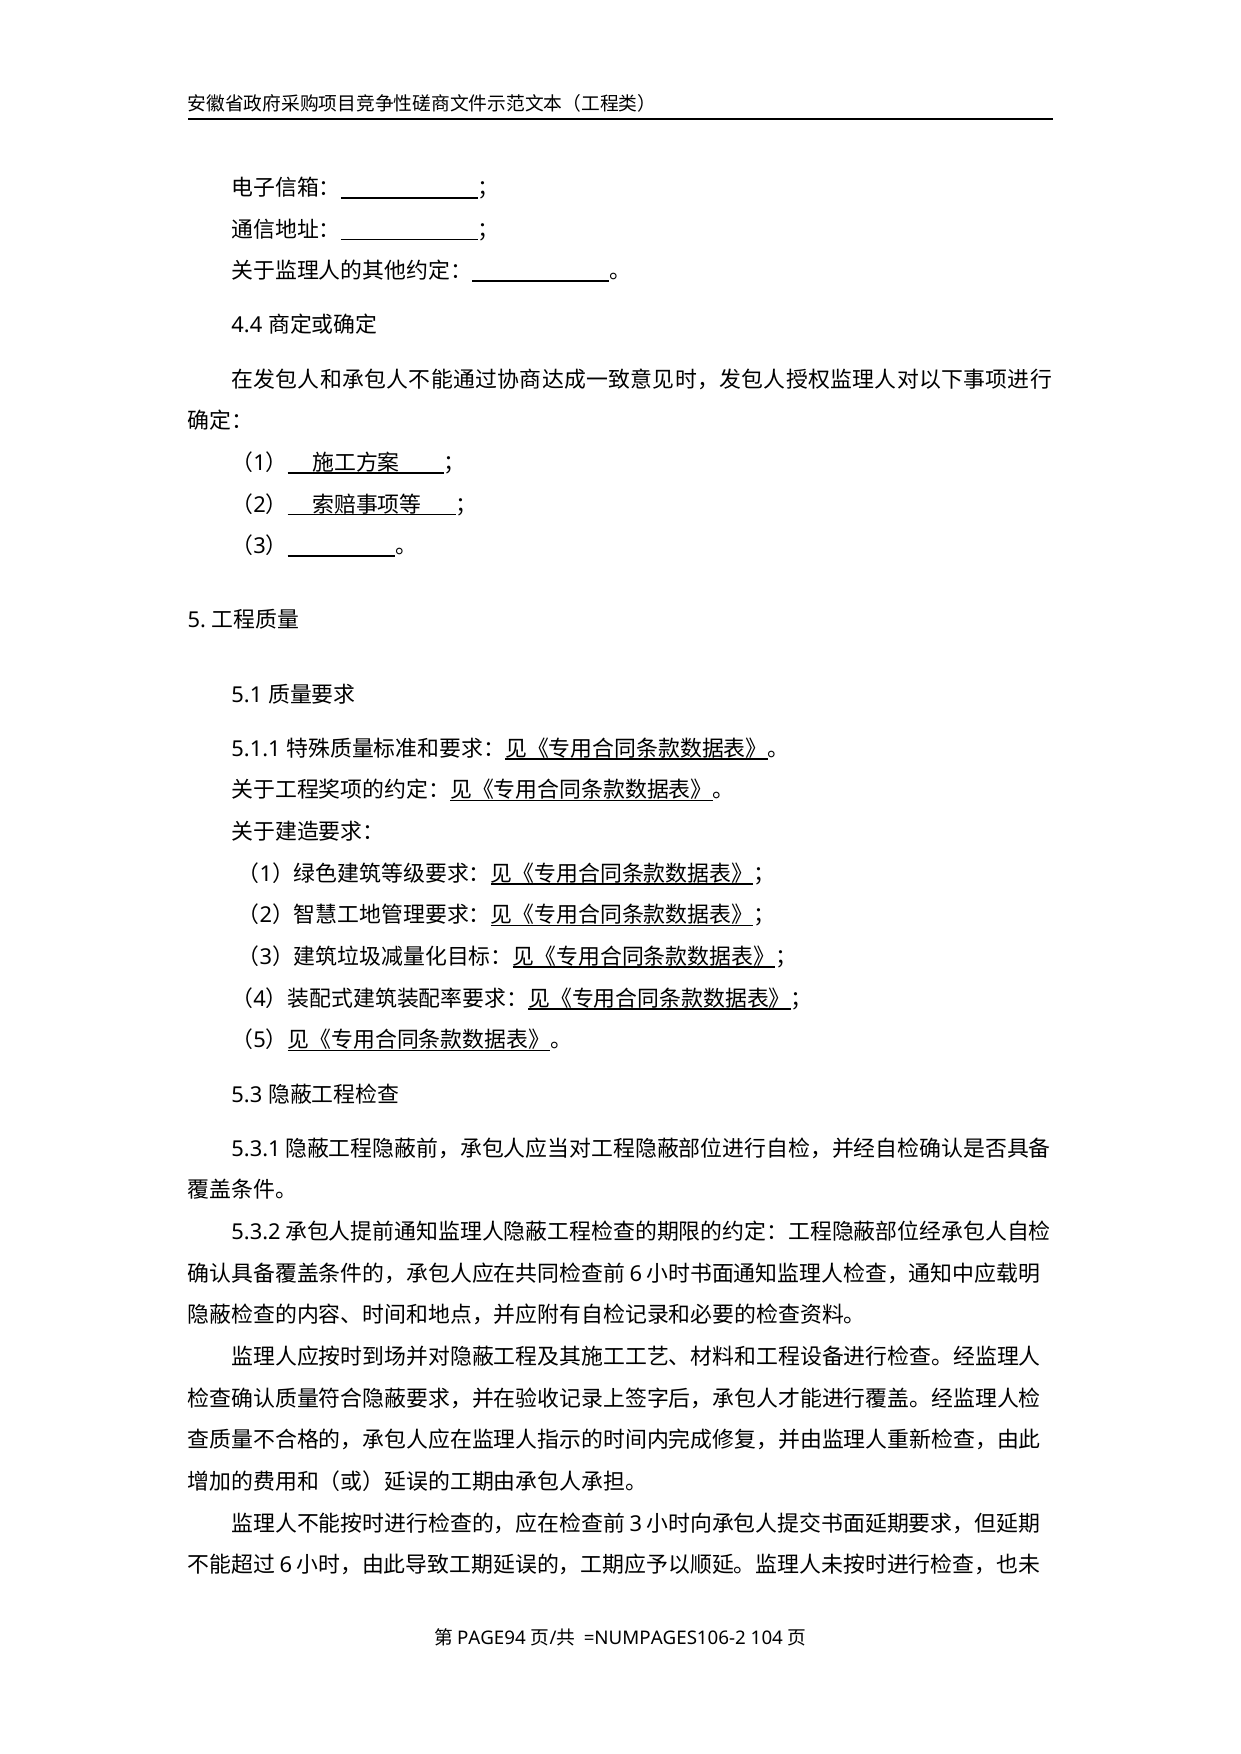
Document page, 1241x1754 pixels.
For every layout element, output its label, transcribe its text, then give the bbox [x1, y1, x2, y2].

text 4.4 商定或确定 [187, 299, 1053, 341]
text 5.3.2承包人提前通知监理人隐蔽工程检查的期限的约定：工程隐蔽部位经承包人自检确认具备覆盖条件的，承包人应在共同检查前6小时书面通知监理人检查，通知中应载明隐蔽检查的内容、时间和地点，并应附有自检记录和必要的检查资料。 [187, 1206, 1053, 1331]
text 电子信箱： ； [187, 162, 1053, 204]
text （2） 索赔事项等 ； [187, 479, 1053, 520]
text 5.3 隐蔽工程检查 [187, 1069, 1053, 1110]
text 5.1.1 特殊质量标准和要求：见《专用合同条款数据表》。 [187, 723, 1053, 764]
text 通信地址： ； [187, 204, 1053, 245]
text 监理人应按时到场并对隐蔽工程及其施工工艺、材料和工程设备进行检查。经监理人检查确认质量符合隐蔽要求，并在验收记录上签字后，承包人才能进行覆盖。经监理人检查质量不合格的，承包人应在监理人指示的时间内完成修复，并由监理人重新检查，由此增加的费用和（或）延误的工期由承包人承担。 [187, 1331, 1053, 1498]
text （2）智慧工地管理要求：见《专用合同条款数据表》； [187, 889, 1053, 931]
text 在发包人和承包人不能通过协商达成一致意见时，发包人授权监理人对以下事项进行确定： [187, 354, 1053, 437]
text （5）见《专用合同条款数据表》。 [187, 1014, 1053, 1056]
text （3）建筑垃圾减量化目标：见《专用合同条款数据表》； [187, 931, 1053, 973]
text 关于工程奖项的约定：见《专用合同条款数据表》。 [187, 764, 1053, 806]
text 关于监理人的其他约定： 。 [187, 245, 1053, 287]
text 5.3.1隐蔽工程隐蔽前，承包人应当对工程隐蔽部位进行自检，并经自检确认是否具备覆盖条件。 [187, 1123, 1053, 1206]
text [187, 1498, 1053, 1581]
text 关于建造要求： [187, 806, 1053, 848]
text 5.1 质量要求 [187, 669, 1053, 710]
text （3） 。 [187, 520, 1053, 562]
text （1）绿色建筑等级要求：见《专用合同条款数据表》； [187, 848, 1053, 889]
text （1） 施工方案 ； [187, 437, 1053, 479]
text （4）装配式建筑装配率要求：见《专用合同条款数据表》； [187, 973, 1053, 1014]
text 5. 工程质量 [187, 594, 1053, 636]
